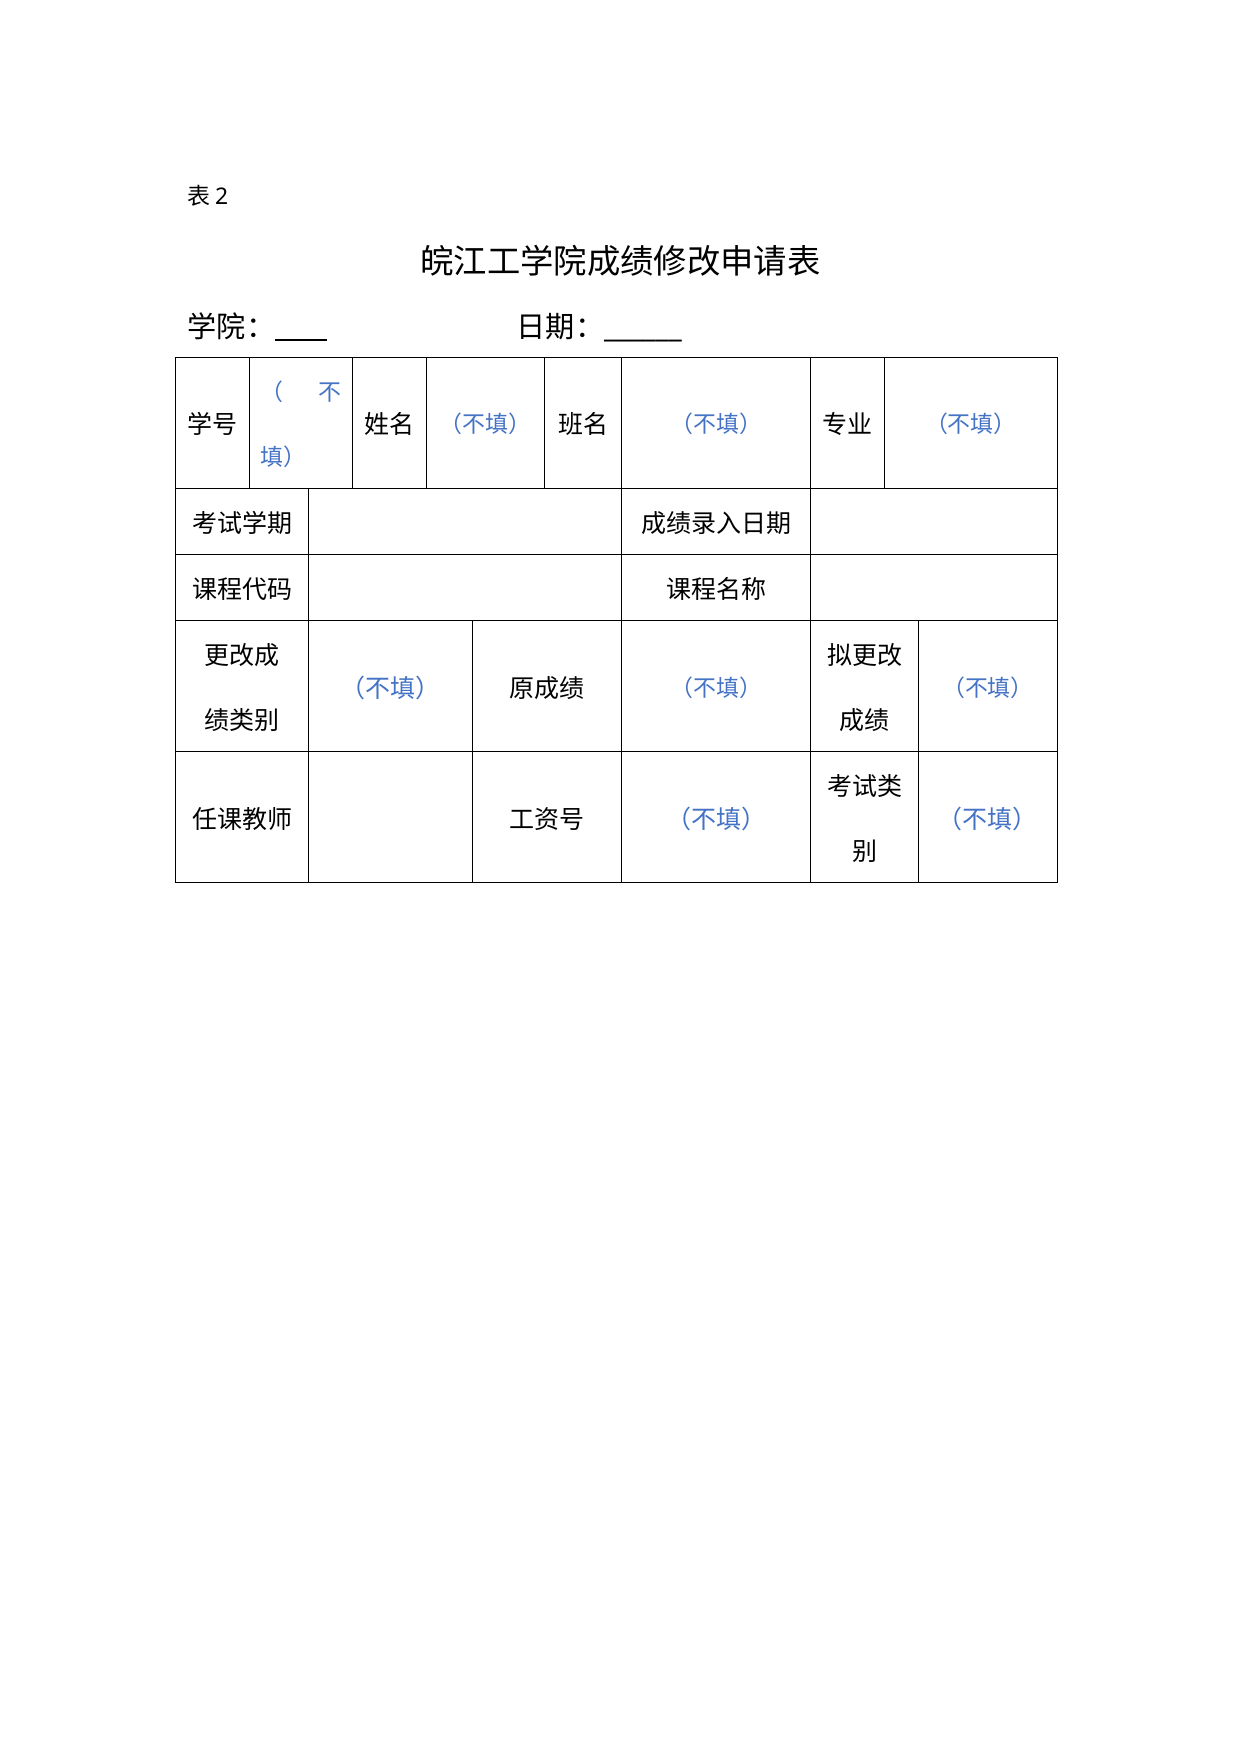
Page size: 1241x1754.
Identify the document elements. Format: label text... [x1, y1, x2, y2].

table_cell [309, 752, 472, 882]
table_cell [309, 489, 621, 554]
table_cell 任课教师 [176, 752, 308, 882]
table_header （不填） [250, 358, 352, 488]
table_cell （不填） [919, 621, 1057, 751]
table_cell 原成绩 [473, 621, 621, 751]
table_cell （不填） [622, 621, 810, 751]
table_header （不填） [885, 358, 1057, 488]
text 表2 [187, 162, 1053, 227]
table_cell 课程名称 [622, 555, 810, 620]
table_cell （不填） [622, 752, 810, 882]
table_cell [309, 555, 621, 620]
table_cell 成绩录入日期 [622, 489, 810, 554]
table_cell （不填） [919, 752, 1057, 882]
table_header （不填） [427, 358, 544, 488]
text 学院： 日期：______ [187, 292, 1053, 357]
table_header （不填） [622, 358, 810, 488]
table_cell 拟更改成绩 [811, 621, 918, 751]
table_cell [811, 555, 1057, 620]
table_cell 工资号 [473, 752, 621, 882]
table_cell [811, 489, 1057, 554]
table_cell 更改成 绩类别 [176, 621, 308, 751]
text 皖江工学院成绩修改申请表 [187, 227, 1053, 292]
table_header 学号 [176, 358, 249, 488]
table_cell （不填） [309, 621, 472, 751]
table_header 班名 [545, 358, 621, 488]
table_header 专业 [811, 358, 884, 488]
table_cell 课程代码 [176, 555, 308, 620]
table_cell 考试类别 [811, 752, 918, 882]
table_header 姓名 [353, 358, 426, 488]
table_cell 考试学期 [176, 489, 308, 554]
